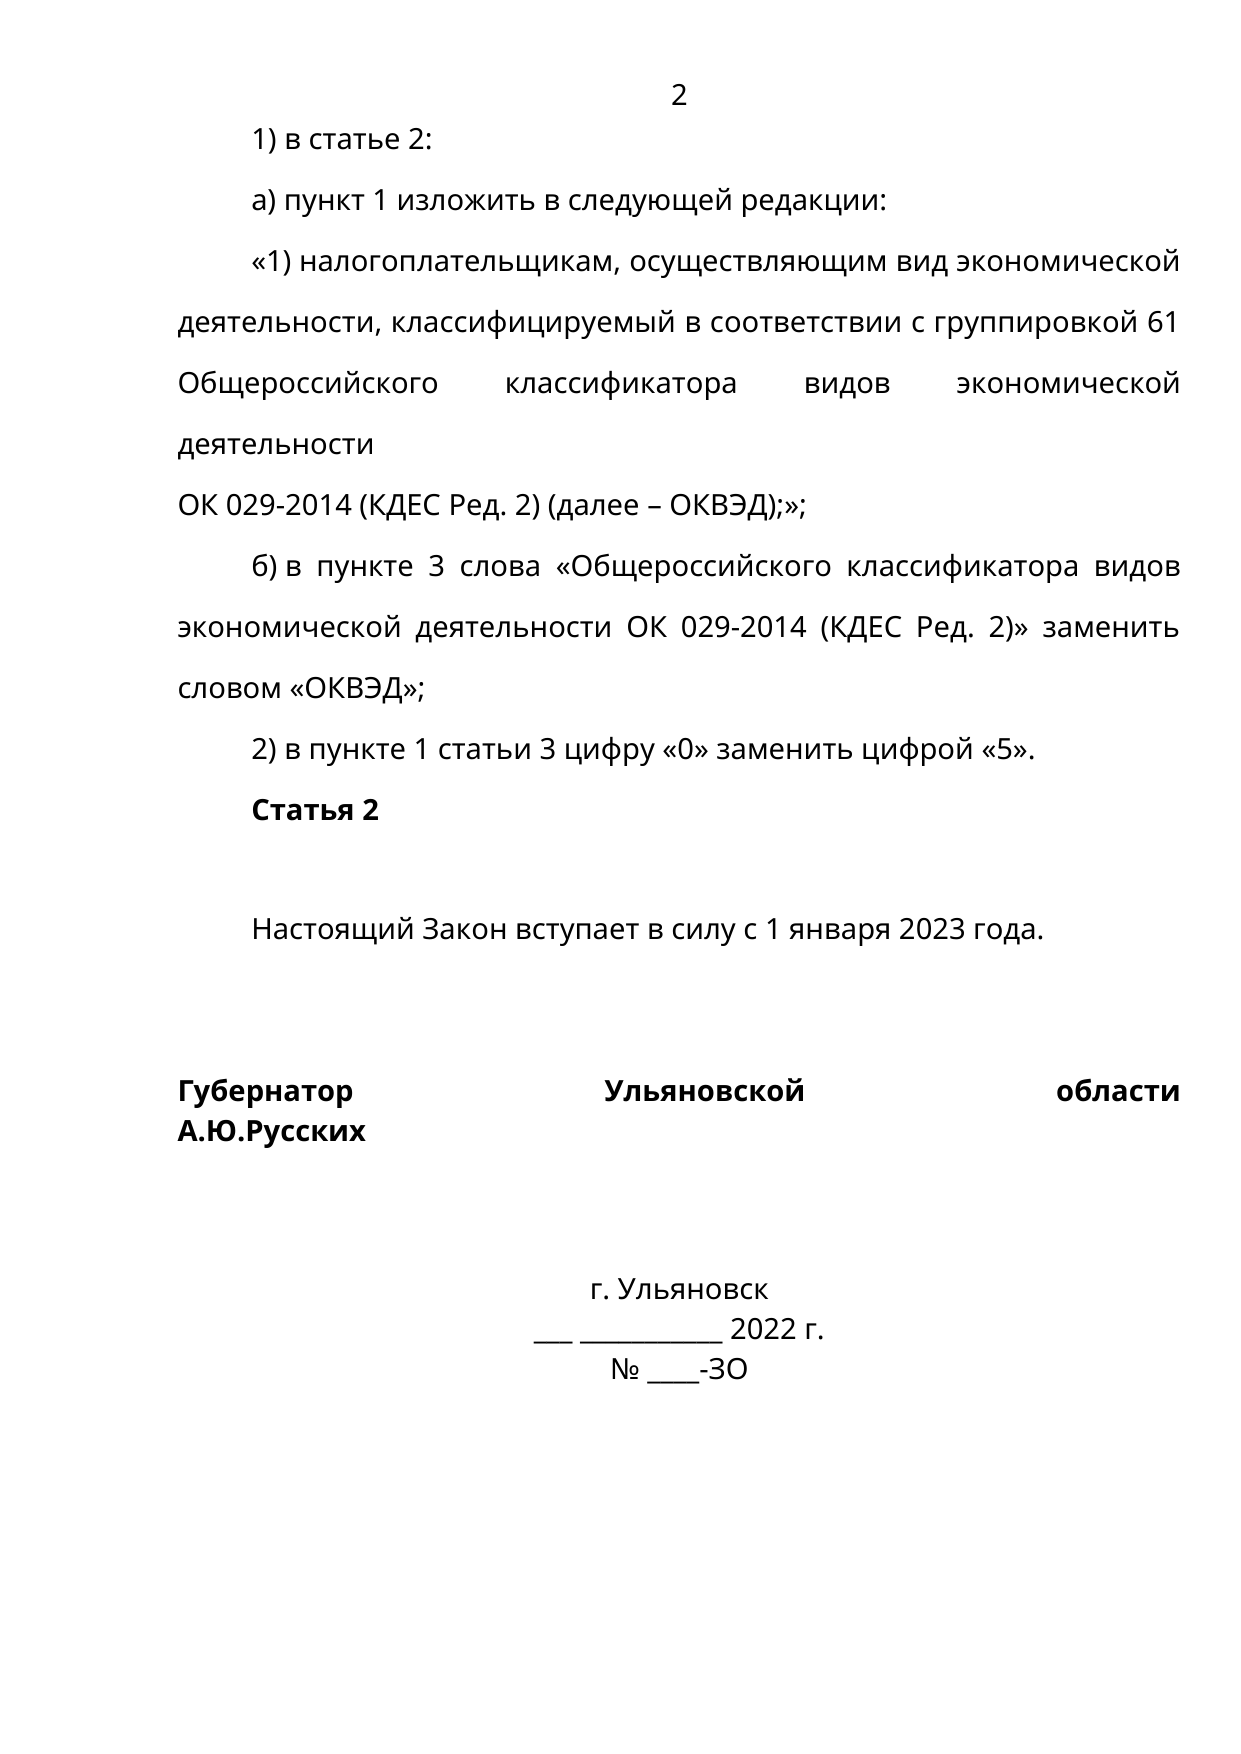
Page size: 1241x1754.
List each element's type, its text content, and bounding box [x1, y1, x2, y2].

text г. Ульяновск [177, 1269, 1181, 1308]
text б) в пункте 3 слова «Общероссийского классификатора видов экономической деятельности ОК 029-2014 (КДЕС Ред. 2)» заменить словом «ОКВЭД»; [177, 545, 1181, 707]
text Губернатор Ульяновской области А.Ю.Русских [177, 1070, 1181, 1149]
text 1) в статье 2: [177, 118, 1181, 158]
text «1) налогоплательщикам, осуществляющим вид экономической деятельности, классифицируемый в соответствии с группировкой 61 Общероссийского классификатора видов экономической деятельности ОК 029-2014 (КДЕС Ред. 2) (далее – ОКВЭД);»; [177, 240, 1181, 524]
text Настоящий Закон вступает в силу с 1 января 2023 года. [177, 909, 1181, 948]
text ___ ___________ 2022 г. [177, 1308, 1181, 1348]
text № ____-ЗО [177, 1348, 1181, 1388]
text Статья 2 [177, 789, 1181, 829]
text а) пункт 1 изложить в следующей редакции: [177, 179, 1181, 219]
text 2) в пункте 1 статьи 3 цифру «0» заменить цифрой «5». [177, 728, 1181, 768]
